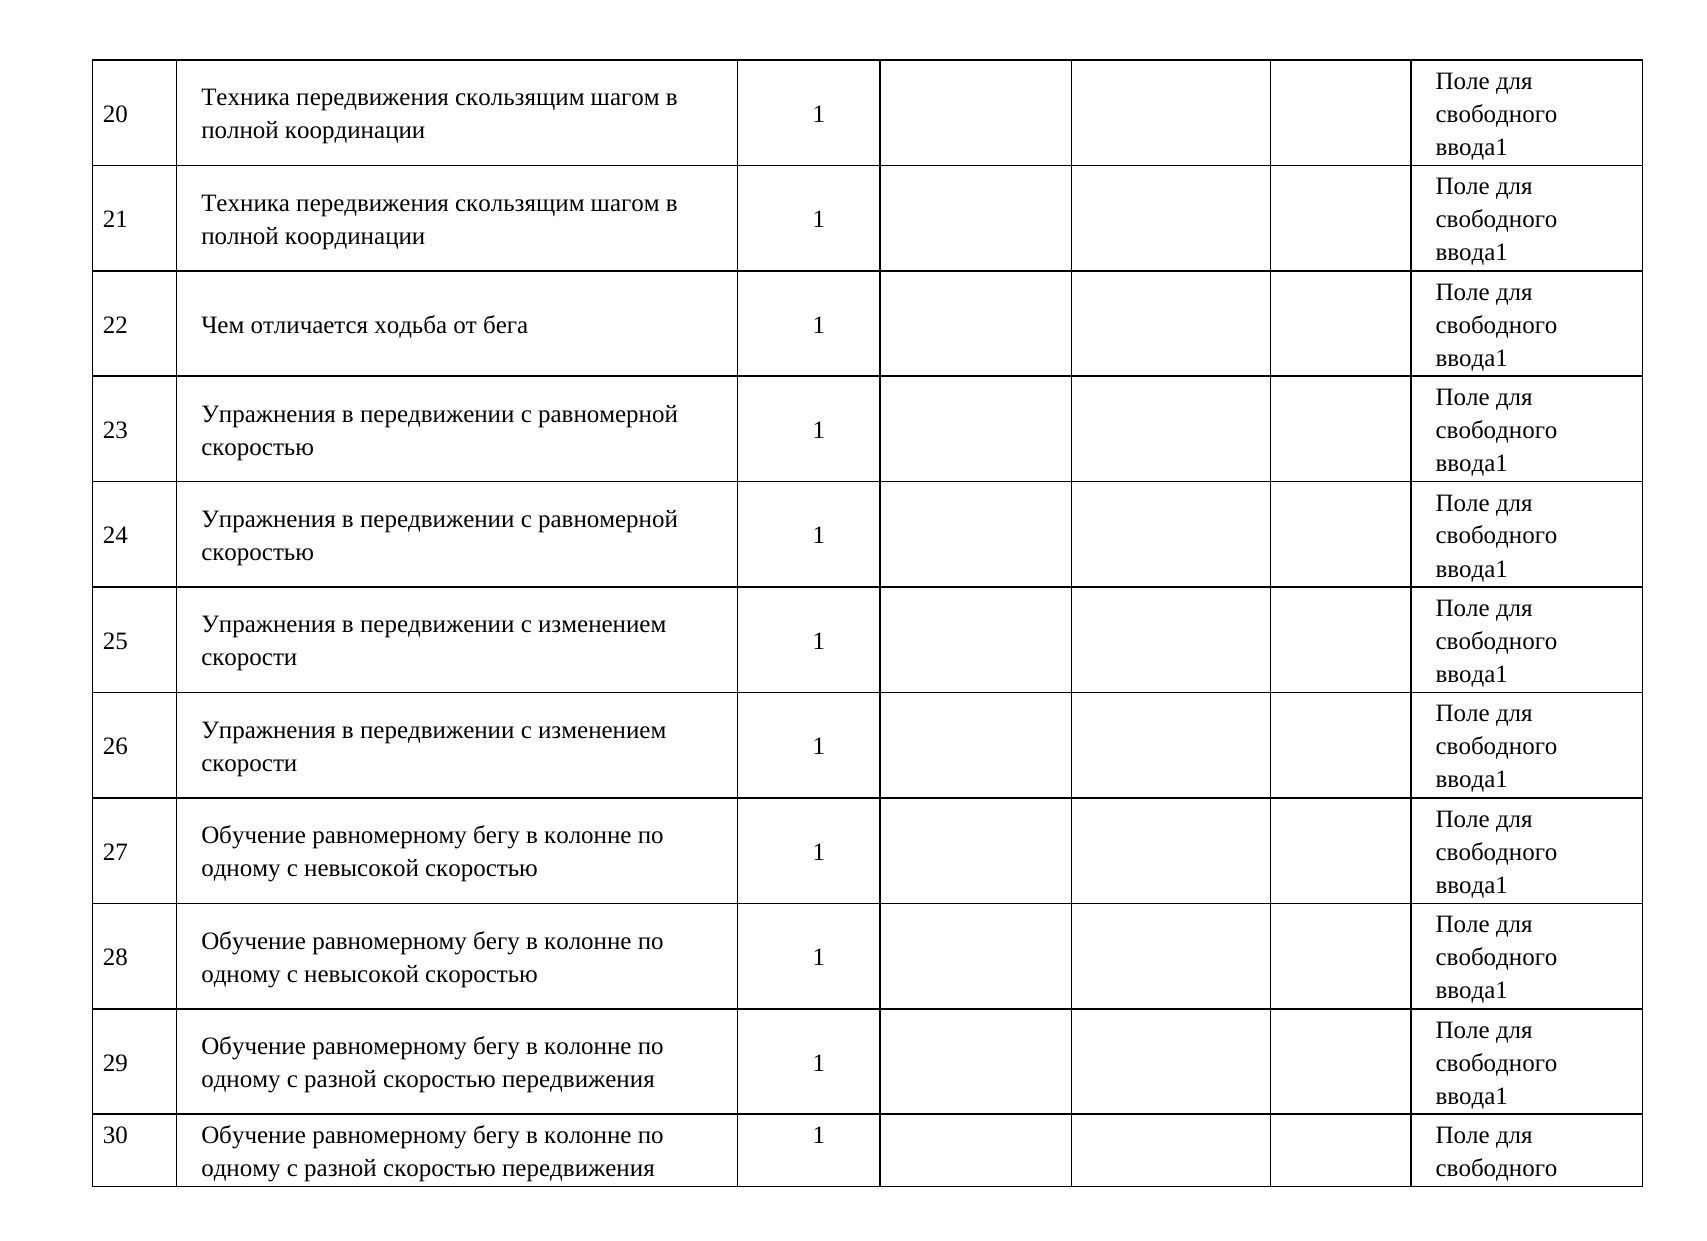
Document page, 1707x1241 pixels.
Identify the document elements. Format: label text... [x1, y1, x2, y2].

table_cell [881, 377, 1071, 481]
table_cell [881, 482, 1071, 586]
table_cell [881, 61, 1071, 164]
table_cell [177, 1010, 737, 1113]
table_cell 24 [93, 482, 176, 586]
table_cell 29 [93, 1010, 176, 1113]
table_cell 1 [738, 166, 879, 270]
table_cell Поле для свободного ввода1 [1412, 166, 1642, 270]
table_cell 28 [93, 904, 176, 1008]
table_cell [881, 904, 1071, 1008]
table_cell [1072, 482, 1270, 586]
table_cell 21 [93, 166, 176, 270]
table_cell Упражнения в передвижении с изменением скорости [177, 588, 737, 692]
table_cell 1 [738, 61, 879, 164]
table_cell [1271, 904, 1410, 1008]
table_cell 1 [738, 588, 879, 692]
table_cell [1271, 1115, 1410, 1186]
table_cell [1072, 61, 1270, 164]
table_cell Чем отличается ходьба от бега [177, 272, 737, 375]
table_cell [1412, 1115, 1642, 1186]
table_cell [881, 799, 1071, 902]
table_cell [177, 1115, 737, 1186]
table_cell Поле для свободного ввода1 [1412, 588, 1642, 692]
table_cell 27 [93, 799, 176, 902]
table_cell Упражнения в передвижении с равномерной скоростью [177, 377, 737, 481]
table_cell [1271, 377, 1410, 481]
table_cell [1271, 272, 1410, 375]
table_cell [881, 1115, 1071, 1186]
table_cell [1271, 588, 1410, 692]
table_cell Поле для свободного ввода1 [1412, 904, 1642, 1008]
table_cell Поле для свободного ввода1 [1412, 482, 1642, 586]
table_cell Обучение равномерному бегу в колонне по одному с невысокой скоростью [177, 904, 737, 1008]
table_cell [1271, 799, 1410, 902]
table_cell [881, 272, 1071, 375]
table_cell Поле для свободного ввода1 [1412, 799, 1642, 902]
table_cell [1072, 1010, 1270, 1113]
table_cell Поле для свободного ввода1 [1412, 377, 1642, 481]
table_cell 1 [738, 1010, 879, 1113]
table_cell Упражнения в передвижении с изменением скорости [177, 693, 737, 797]
table_cell [1072, 799, 1270, 902]
table_cell 1 [738, 904, 879, 1008]
table_cell 23 [93, 377, 176, 481]
table_cell [1271, 693, 1410, 797]
table_cell Поле для свободного ввода1 [1412, 272, 1642, 375]
table_cell 25 [93, 588, 176, 692]
table_cell 1 [738, 799, 879, 902]
table_cell [881, 1010, 1071, 1113]
table_cell Поле для свободного ввода1 [1412, 693, 1642, 797]
table_cell [1072, 166, 1270, 270]
table_cell 26 [93, 693, 176, 797]
table_cell [1072, 377, 1270, 481]
table_cell Техника передвижения скользящим шагом в полной координации [177, 61, 737, 164]
table_cell [881, 693, 1071, 797]
table_cell Обучение равномерному бегу в колонне по одному с невысокой скоростью [177, 799, 737, 902]
table_cell [1072, 904, 1270, 1008]
table_cell 30 [93, 1115, 176, 1186]
table_cell [1271, 1010, 1410, 1113]
table_cell [1072, 693, 1270, 797]
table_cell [1412, 61, 1642, 164]
table_cell [1271, 482, 1410, 586]
table_cell [1072, 588, 1270, 692]
table_cell [881, 588, 1071, 692]
table_cell [1271, 166, 1410, 270]
table_cell 1 [738, 693, 879, 797]
table_cell 1 [738, 1115, 879, 1186]
table_cell Техника передвижения скользящим шагом в полной координации [177, 166, 737, 270]
table_cell 1 [738, 272, 879, 375]
table_cell [881, 166, 1071, 270]
table_cell 20 [93, 61, 176, 164]
table_cell [1072, 1115, 1270, 1186]
table_cell Упражнения в передвижении с равномерной скоростью [177, 482, 737, 586]
table_cell 1 [738, 377, 879, 481]
table_cell 22 [93, 272, 176, 375]
table_cell Поле для свободного ввода1 [1412, 1010, 1642, 1113]
table_cell [1072, 272, 1270, 375]
table_cell [1271, 61, 1410, 164]
table_cell 1 [738, 482, 879, 586]
